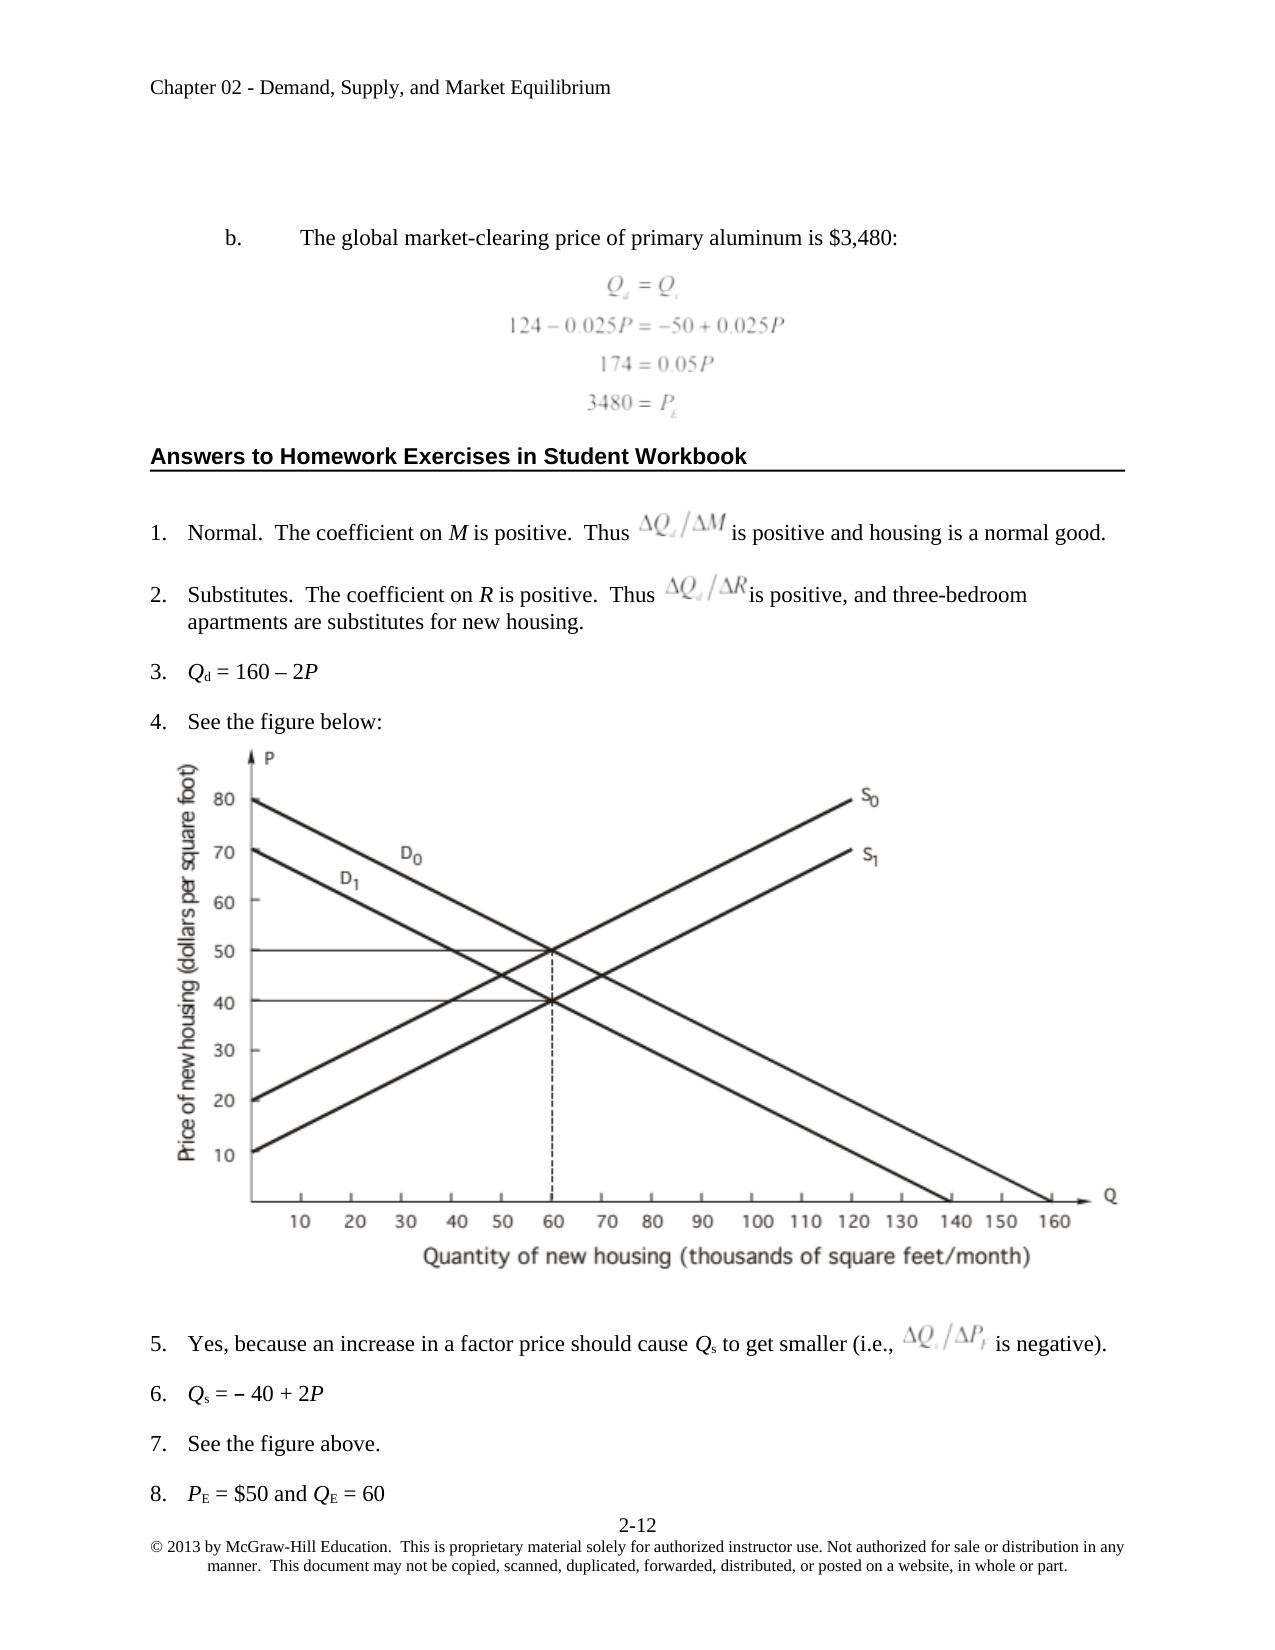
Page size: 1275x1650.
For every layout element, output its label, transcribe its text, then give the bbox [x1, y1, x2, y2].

text 8. PE = $50 and QE = 60 [150, 1481, 1125, 1506]
list Normal. The coefficient on M is positive. Thus is positive and housing is a normal good. [150, 507, 1125, 545]
text 5. Yes, because an increase in a factor price should cause Qs to get smaller (i.e., is negative). [150, 1318, 1125, 1356]
list See the figure below: [150, 709, 1125, 734]
text 6. Qs = – 40 + 2P [150, 1381, 1125, 1406]
list Substitutes. The coefficient on R is positive. Thus is positive, and three-bedroom apartments are substitutes for new housing. [150, 570, 1125, 634]
text 7. See the figure above. [150, 1431, 1125, 1456]
list Qd = 160 – 2P [150, 659, 1125, 684]
text b. The global market-clearing price of primary aluminum is $3,480: [150, 225, 1125, 250]
text Answers to Homework Exercises in Student Workbook [150, 444, 1125, 469]
